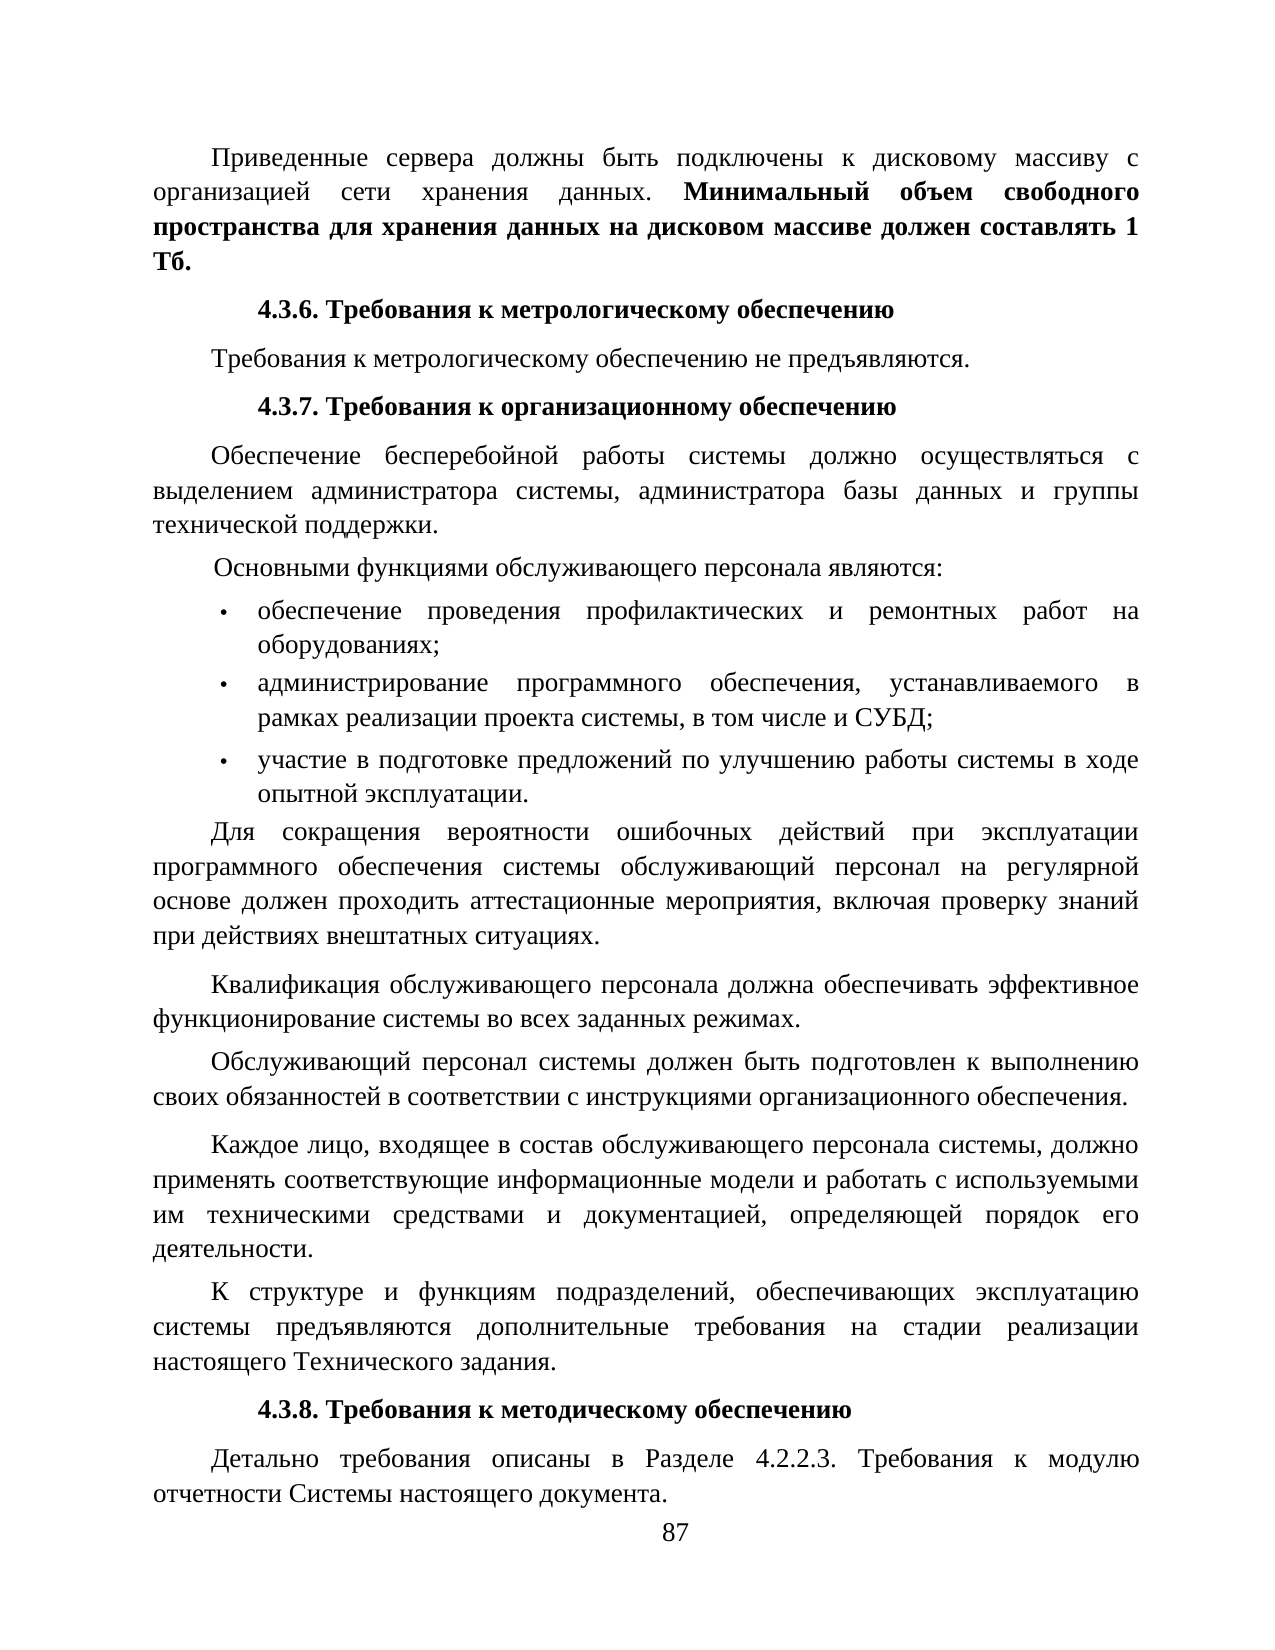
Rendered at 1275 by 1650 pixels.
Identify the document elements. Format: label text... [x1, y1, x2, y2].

text Обслуживающий персонал системы должен быть подготовлен к выполнению своих обязанностей в соответствии с инструкциями организационного обеспечения. [153, 1045, 1140, 1111]
list администрирование программного обеспечения, устанавливаемого в рамках реализации проекта системы, в том числе и СУБД; [220, 666, 1140, 732]
subtitle 4.3.7. Требования к организационному обеспечению [258, 390, 1172, 422]
list участие в подготовке предложений по улучшению работы системы в ходе опытной эксплуатации. [220, 743, 1140, 809]
text Детально требования описаны в Разделе 4.2.2.3. Требования к модулю отчетности Системы настоящего документа. [153, 1442, 1140, 1508]
list обеспечение проведения профилактических и ремонтных работ на оборудованиях; [220, 594, 1140, 660]
subtitle 4.3.6. Требования к метрологическому обеспечению [258, 293, 1172, 324]
text Основными функциями обслуживающего персонала являются: [213, 551, 1140, 582]
text Для сокращения вероятности ошибочных действий при эксплуатации программного обеспечения системы обслуживающий персонал на регулярной основе должен проходить аттестационные мероприятия, включая проверку знаний при действиях внештатных ситуациях. [153, 815, 1140, 950]
text Приведенные сервера должны быть подключены к дисковому массиву с организацией сети хранения данных. Минимальный объем свободного пространства для хранения данных на дисковом массиве должен составлять 1 Тб. [153, 141, 1140, 276]
text Каждое лицо, входящее в состав обслуживающего персонала системы, должно применять соответствующие информационные модели и работать с используемыми им техническими средствами и документацией, определяющей порядок его деятельности. [153, 1128, 1140, 1264]
text Обеспечение бесперебойной работы системы должно осуществляться с выделением администратора системы, администратора базы данных и группы технической поддержки. [153, 439, 1140, 540]
subtitle 4.3.8. Требования к методическому обеспечению [258, 1393, 1172, 1425]
text Квалификация обслуживающего персонала должна обеспечивать эффективное функционирование системы во всех заданных режимах. [153, 968, 1140, 1034]
text К структуре и функциям подразделений, обеспечивающих эксплуатацию системы предъявляются дополнительные требования на стадии реализации настоящего Технического задания. [153, 1276, 1140, 1376]
text Требования к метрологическому обеспечению не предъявляются. [153, 342, 1140, 373]
